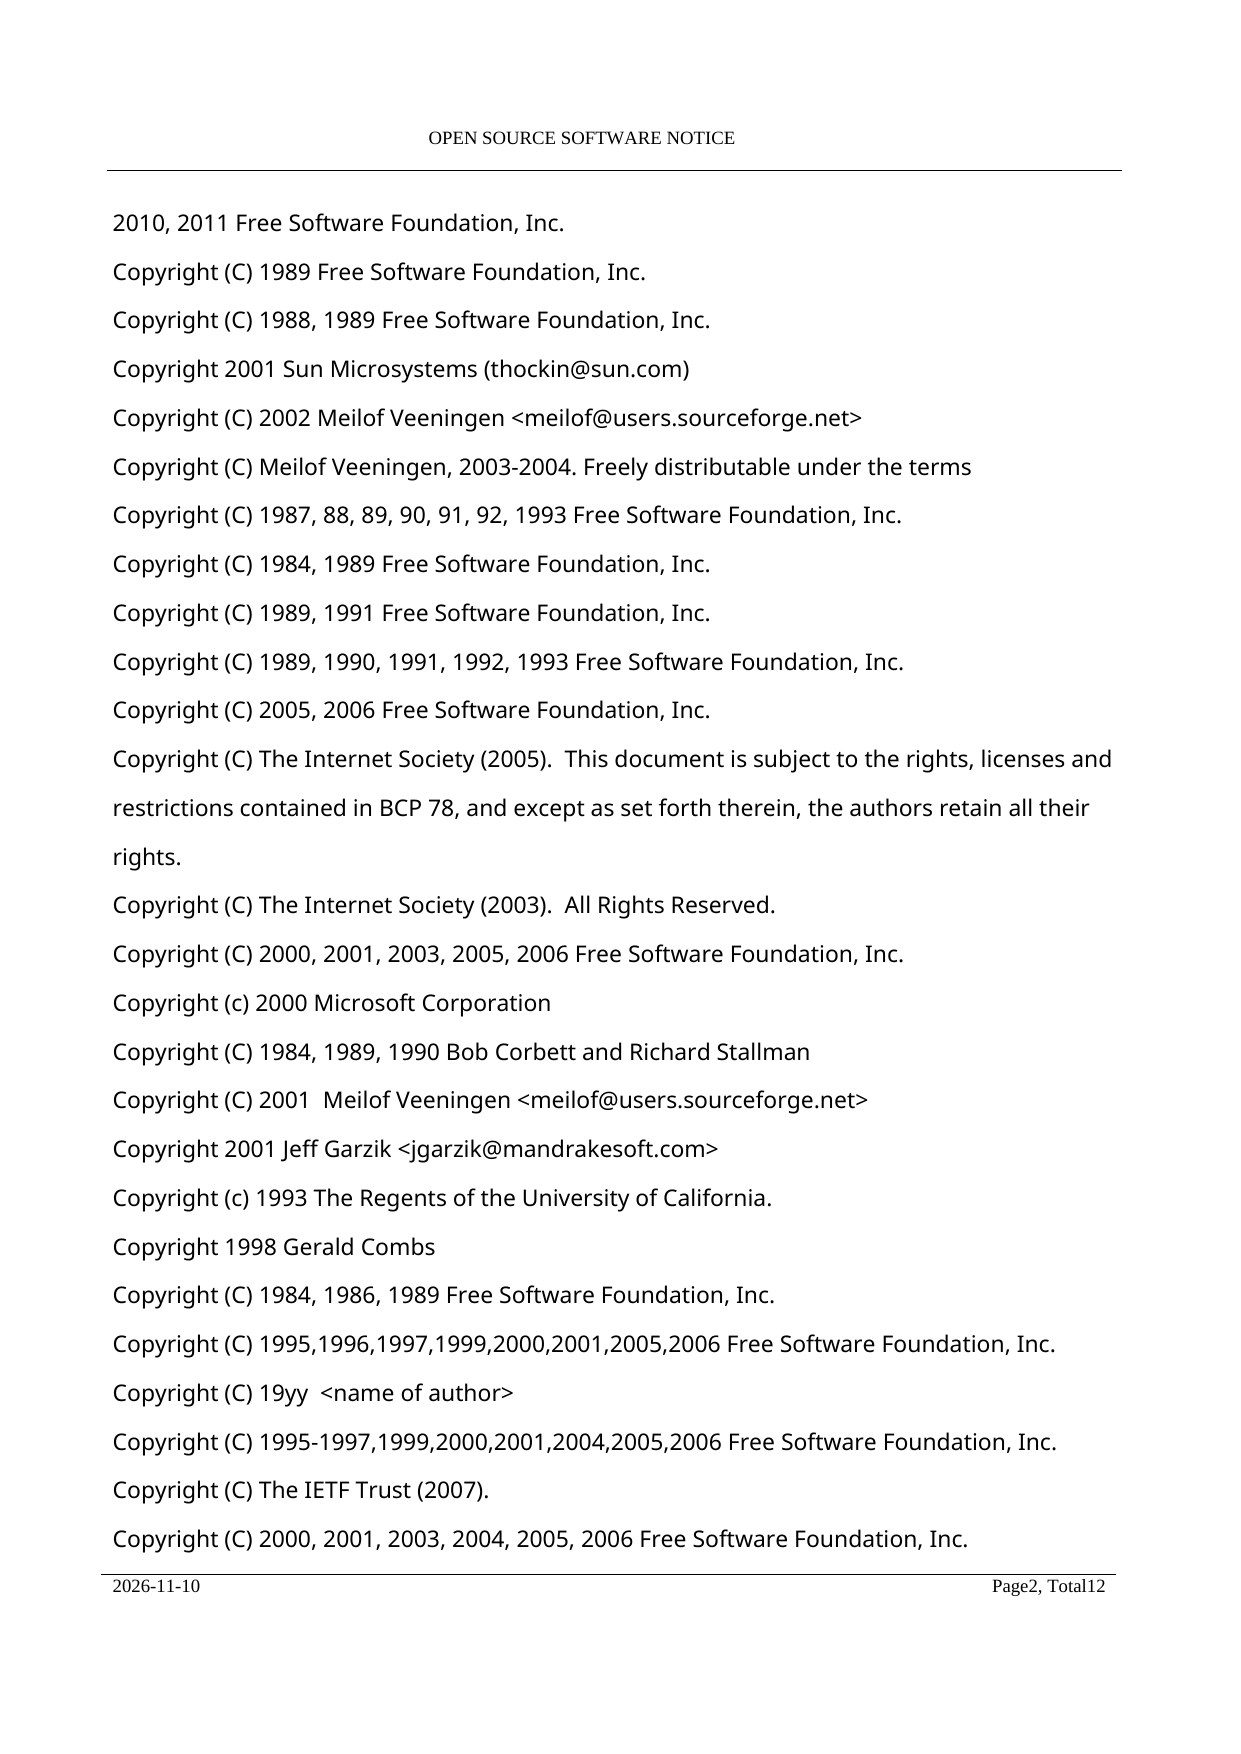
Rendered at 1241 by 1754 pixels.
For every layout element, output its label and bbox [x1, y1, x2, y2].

text [112, 206, 1128, 1555]
